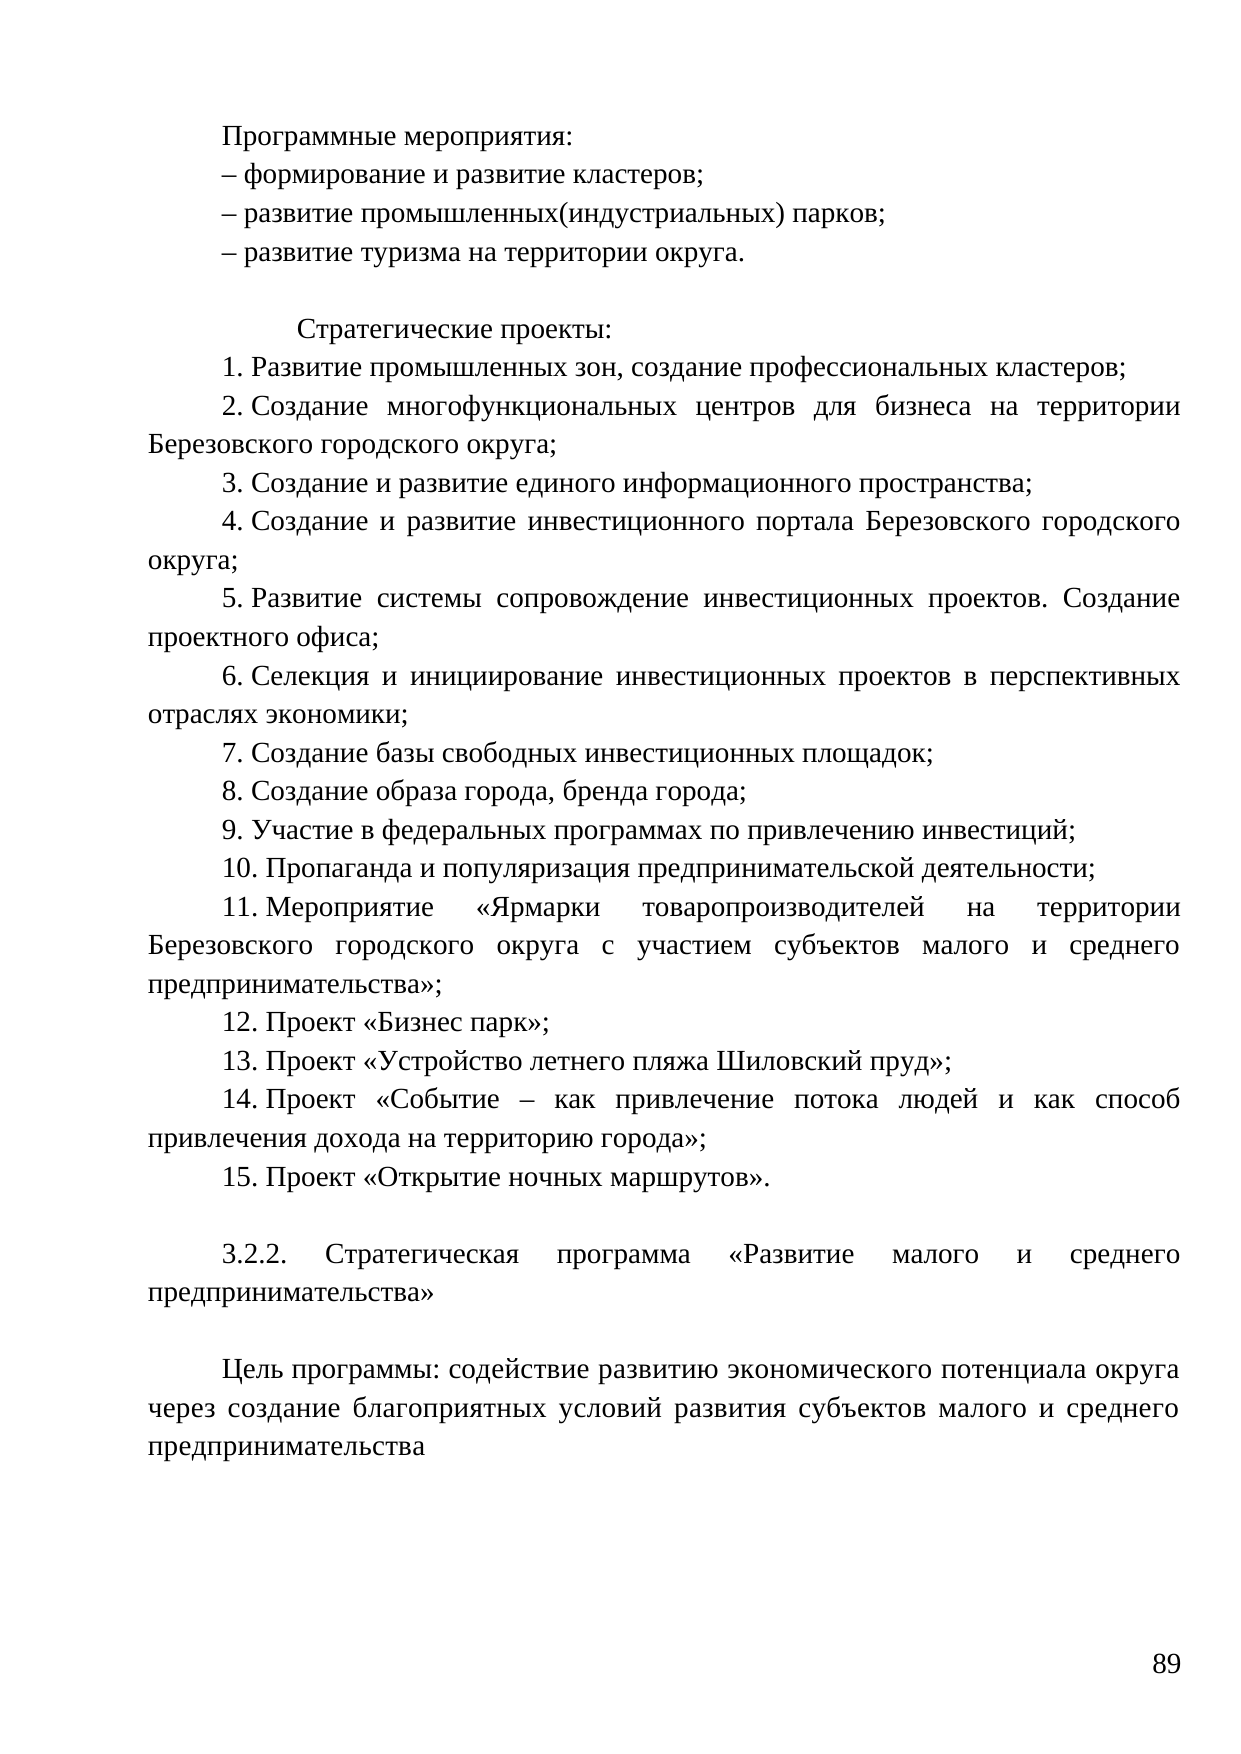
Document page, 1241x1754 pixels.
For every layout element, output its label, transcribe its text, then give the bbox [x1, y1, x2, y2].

text – развитие промышленных(индустриальных) парков; [148, 195, 1181, 229]
text 11. Мероприятие «Ярмарки товаропроизводителей на территории Березовского городского округа с участием субъектов малого и среднего предпринимательства»; [148, 889, 1181, 999]
text 8. Создание образа города, бренда города; [148, 773, 1181, 807]
text 4. Создание и развитие инвестиционного портала Березовского городского округа; [148, 503, 1181, 576]
text 3. Создание и развитие единого информационного пространства; [148, 465, 1181, 498]
text 2. Создание многофункциональных центров для бизнеса на территории Березовского городского округа; [148, 388, 1181, 460]
text 10. Пропаганда и популяризация предпринимательской деятельности; [148, 850, 1181, 884]
text 7. Создание базы свободных инвестиционных площадок; [148, 735, 1181, 768]
text 12. Проект «Бизнес парк»; [148, 1004, 1181, 1038]
text Программные мероприятия: [148, 118, 1181, 152]
text 5. Развитие системы сопровождение инвестиционных проектов. Создание проектного офиса; [148, 581, 1181, 653]
text – развитие туризма на территории округа. [148, 234, 1181, 267]
text 14. Проект «Событие – как привлечение потока людей и как способ привлечения дохода на территорию города»; [148, 1082, 1181, 1154]
text Цель программы: содействие развитию экономического потенциала округа через создание благоприятных условий развития субъектов малого и среднего предпринимательства [148, 1351, 1181, 1462]
text Стратегические проекты: [223, 311, 1181, 344]
text 6. Селекция и инициирование инвестиционных проектов в перспективных отраслях экономики; [148, 658, 1181, 730]
text – формирование и развитие кластеров; [148, 157, 1181, 190]
text 1. Развитие промышленных зон, создание профессиональных кластеров; [148, 349, 1181, 383]
text 3.2.2. Стратегическая программа «Развитие малого и среднего предпринимательства» [148, 1236, 1181, 1308]
text 13. Проект «Устройство летнего пляжа Шиловский пруд»; [148, 1043, 1181, 1077]
text 9. Участие в федеральных программах по привлечению инвестиций; [148, 812, 1181, 845]
text 15. Проект «Открытие ночных маршрутов». [148, 1159, 1181, 1192]
